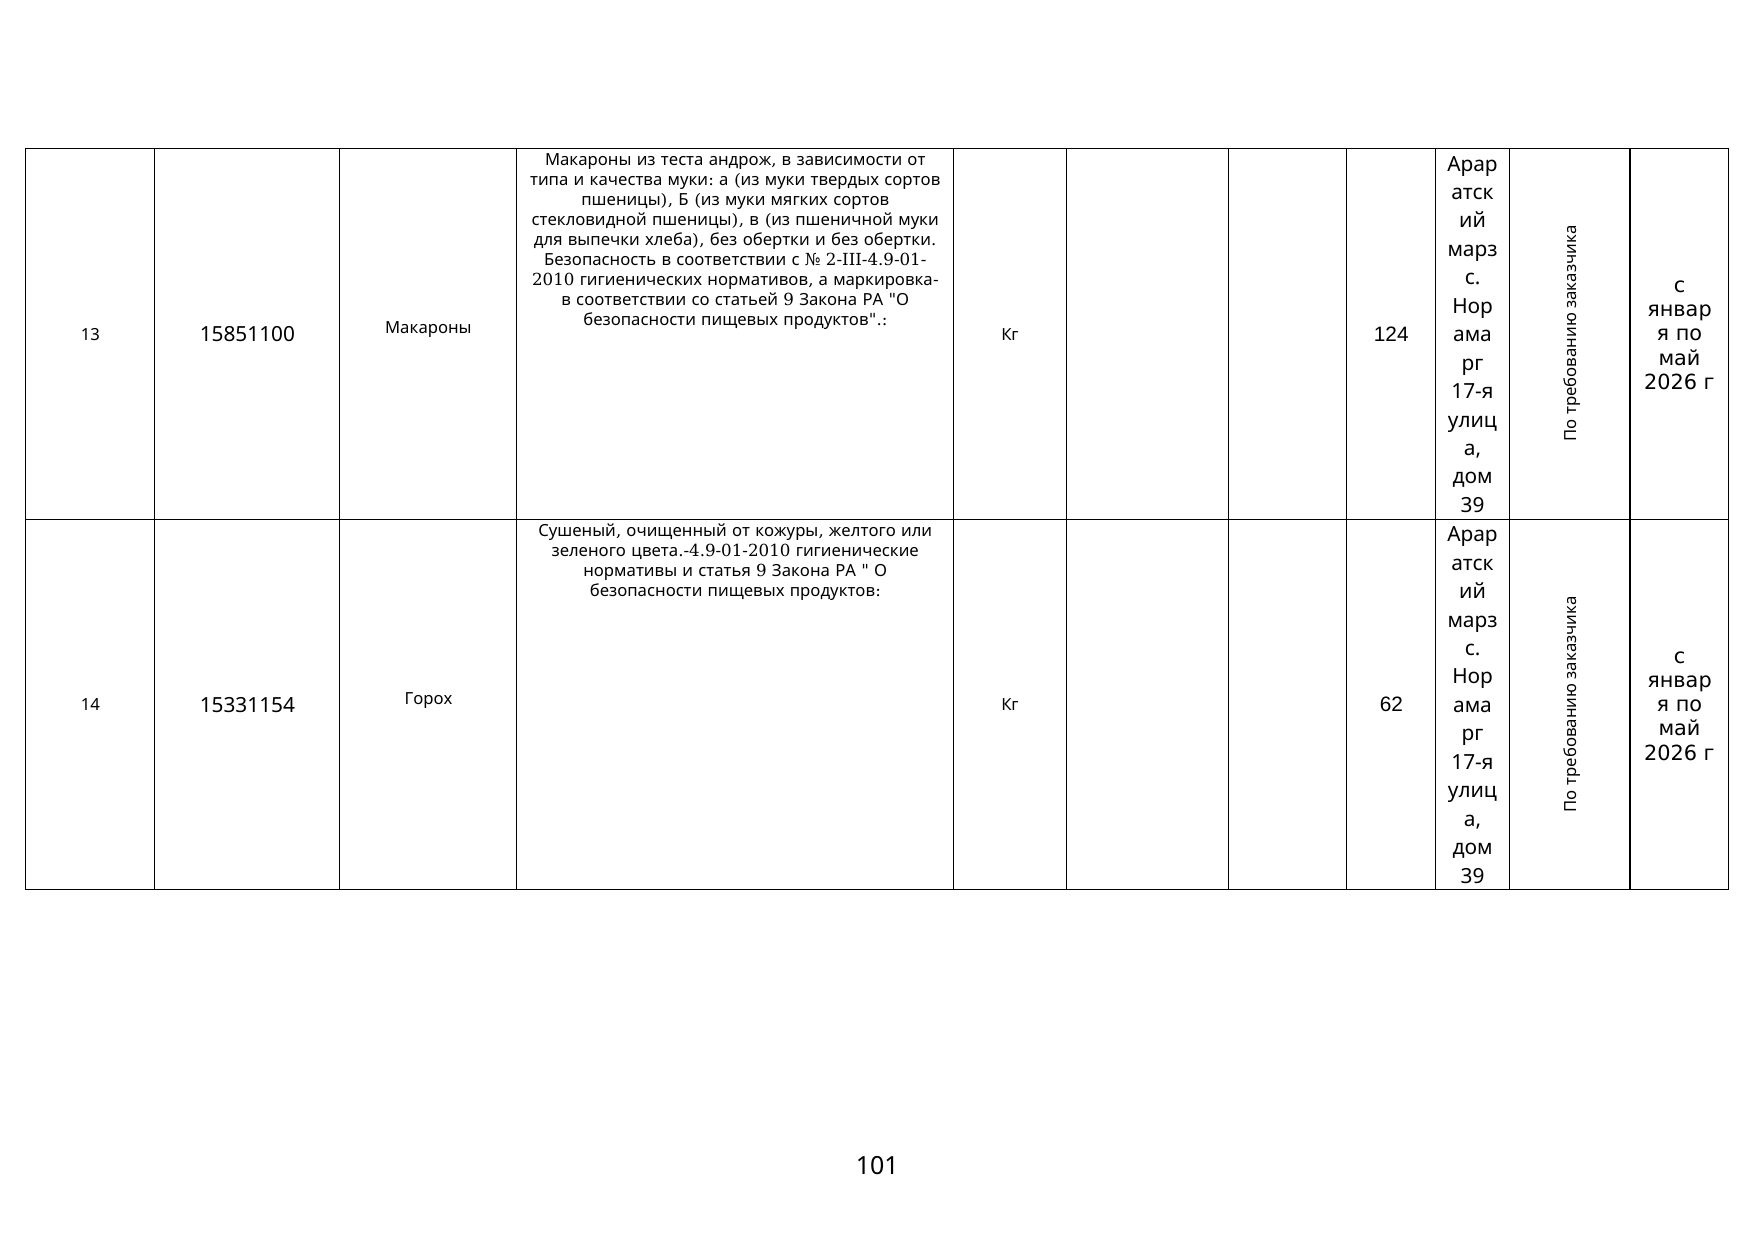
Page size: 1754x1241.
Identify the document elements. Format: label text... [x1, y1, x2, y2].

table_cell Кг [954, 149, 1066, 518]
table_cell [1510, 149, 1629, 518]
table_cell [1067, 149, 1228, 518]
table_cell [1510, 520, 1629, 889]
table_cell Кг [954, 520, 1066, 889]
table_cell Сушеный, очищенный от кожуры, желтого или зеленого цвета.-4.9-01-2010 гигиенические нормативы и статья 9 Закона РА " О безопасности пищевых продуктов: [517, 520, 953, 889]
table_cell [1631, 149, 1728, 518]
table_cell Макароны [340, 149, 516, 518]
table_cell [1436, 520, 1509, 889]
table_cell Макароны из теста андрож, в зависимости от типа и качества муки: а (из муки твердых сортов пшеницы), Б (из муки мягких сортов стекловидной пшеницы), в (из пшеничной муки для выпечки хлеба), без обертки и без обертки. Безопасность в соответствии с № 2-III-4.9-01-2010 гигиенических нормативов, а маркировка-в соответствии со статьей 9 Закона РА "О безопасности пищевых продуктов".: [517, 149, 953, 518]
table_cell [1436, 149, 1509, 518]
table_cell [1067, 520, 1228, 889]
table_cell [1229, 149, 1346, 518]
table_cell [1229, 520, 1346, 889]
table_cell Горох [340, 520, 516, 889]
table_cell 13 [26, 149, 154, 518]
table_cell 15851100 [155, 149, 339, 518]
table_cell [1631, 520, 1728, 889]
table_cell 124 [1347, 149, 1435, 518]
table_cell 14 [26, 520, 154, 889]
table_cell 62 [1347, 520, 1435, 889]
table_cell 15331154 [155, 520, 339, 889]
